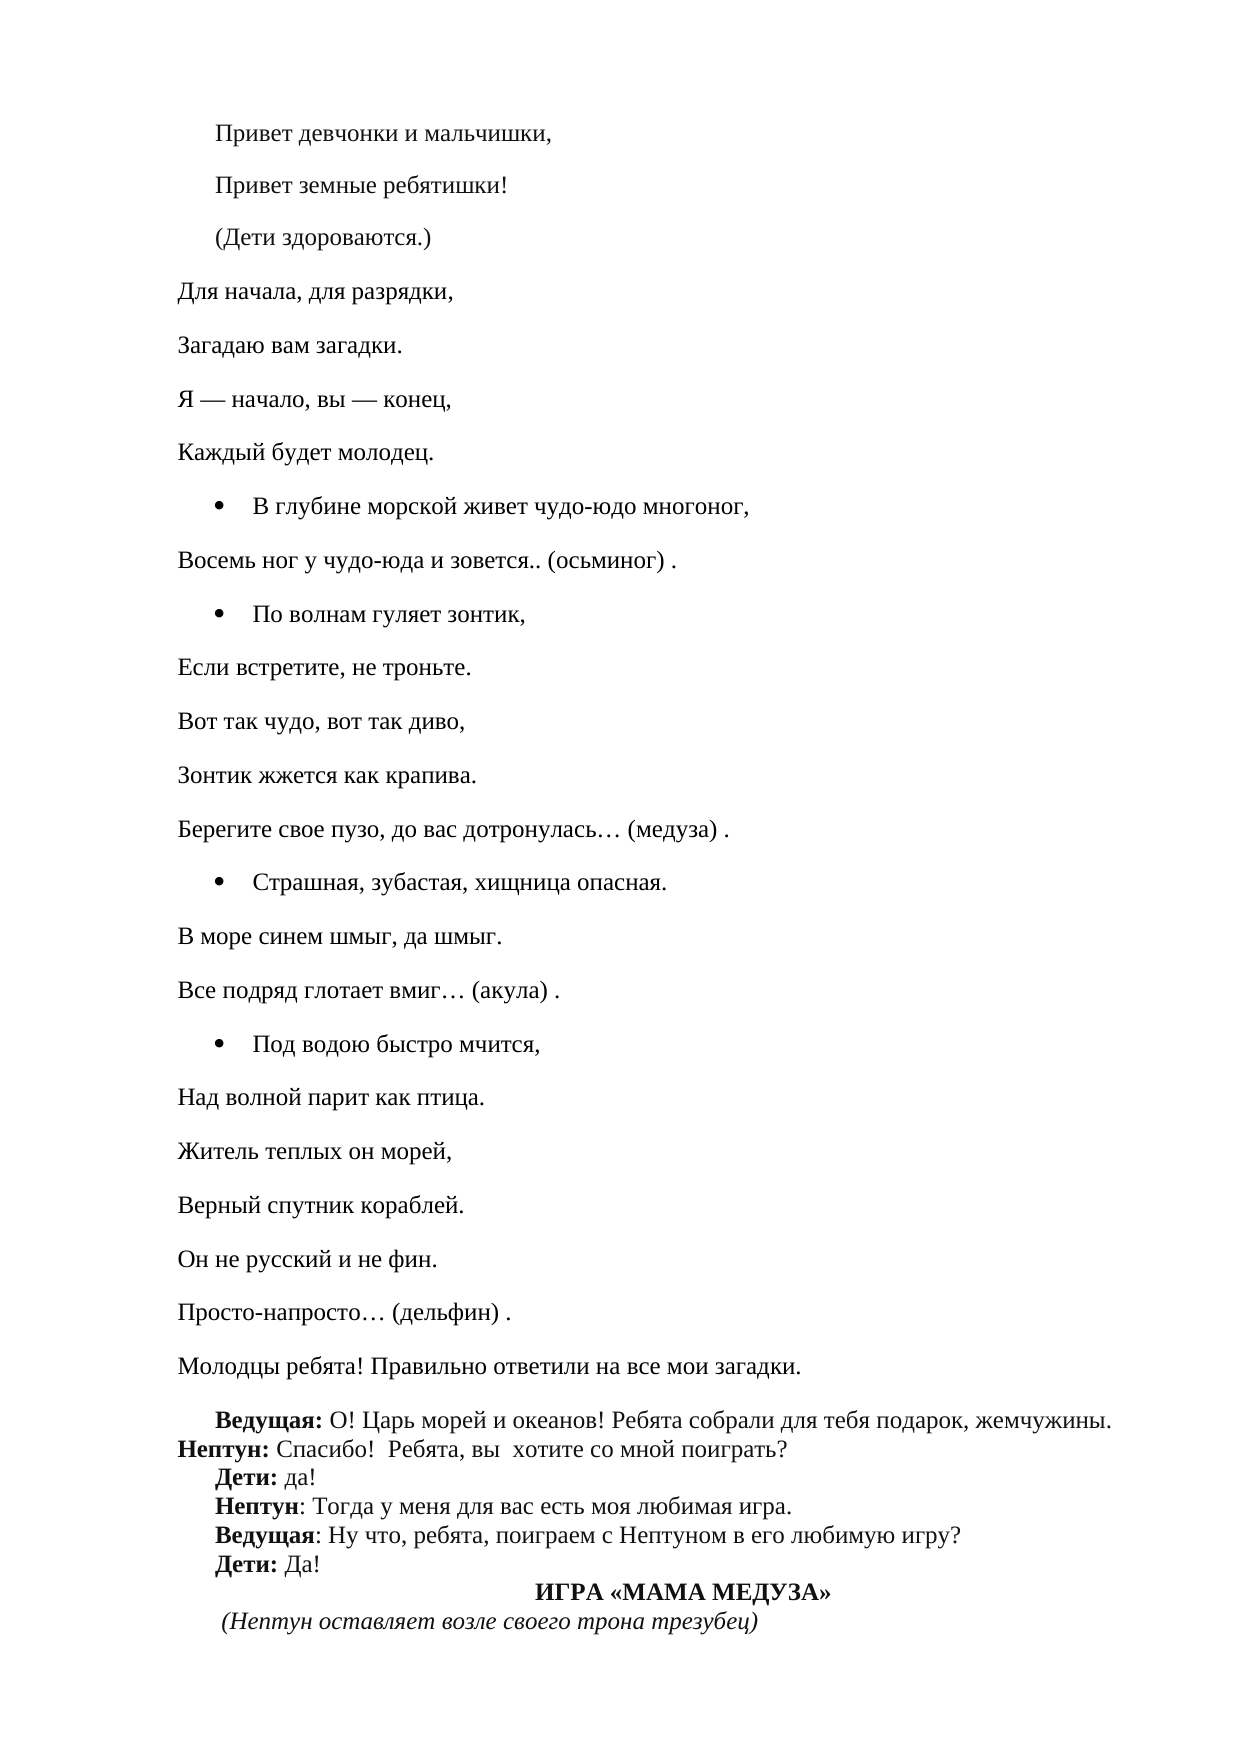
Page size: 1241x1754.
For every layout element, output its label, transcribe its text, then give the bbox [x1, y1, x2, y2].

text Над волной парит как птица. [177, 1082, 1152, 1111]
text Все подряд глотает вмиг… (акула) . [177, 975, 1152, 1004]
text Ведущая: Ну что, ребята, поиграем с Нептуном в его любимую игру? [177, 1520, 1152, 1549]
text Для начала, для разрядки, [177, 276, 1152, 305]
list В глубине морской живет чудо-юдо многоног, [215, 491, 1152, 520]
text Вот так чудо, вот так диво, [177, 706, 1152, 735]
text Нептун: Тогда у меня для вас есть моя любимая игра. [177, 1491, 1152, 1520]
text Молодцы ребята! Правильно ответили на все мои загадки. [177, 1351, 1152, 1380]
text Верный спутник кораблей. [177, 1190, 1152, 1219]
text В море синем шмыг, да шмыг. [177, 921, 1152, 950]
text Привет земные ребятишки! [177, 170, 1152, 199]
text ИГРА «МАМА МЕДУЗА» [177, 1577, 1152, 1606]
text Восемь ног у чудо-юда и зовется.. (осьминог) . [177, 545, 1152, 574]
text Дети: Да! [177, 1549, 1152, 1577]
text Если встретите, не троньте. [177, 652, 1152, 681]
text Каждый будет молодец. [177, 437, 1152, 466]
text Житель теплых он морей, [177, 1136, 1152, 1165]
list Под водою быстро мчится, [215, 1029, 1152, 1057]
list Страшная, зубастая, хищница опасная. [215, 867, 1152, 896]
text Ведущая: О! Царь морей и океанов! Ребята собрали для тебя подарок, жемчужины. Нептун: Спасибо! Ребята, вы хотите со мной поиграть? [177, 1405, 1152, 1462]
text Дети: да! [177, 1462, 1152, 1491]
text (Дети здороваются.) [177, 222, 1152, 251]
text Загадаю вам загадки. [177, 330, 1152, 359]
text Он не русский и не фин. [177, 1244, 1152, 1272]
text Привет девчонки и мальчишки, [177, 118, 1152, 147]
text Зонтик жжется как крапива. [177, 760, 1152, 789]
text Берегите свое пузо, до вас дотронулась… (медуза) . [177, 814, 1152, 842]
text Я — начало, вы — конец, [177, 384, 1152, 412]
list По волнам гуляет зонтик, [215, 599, 1152, 627]
text (Нептун оставляет возле своего трона трезубец) [177, 1606, 1152, 1635]
text Просто-напросто… (дельфин) . [177, 1297, 1152, 1326]
